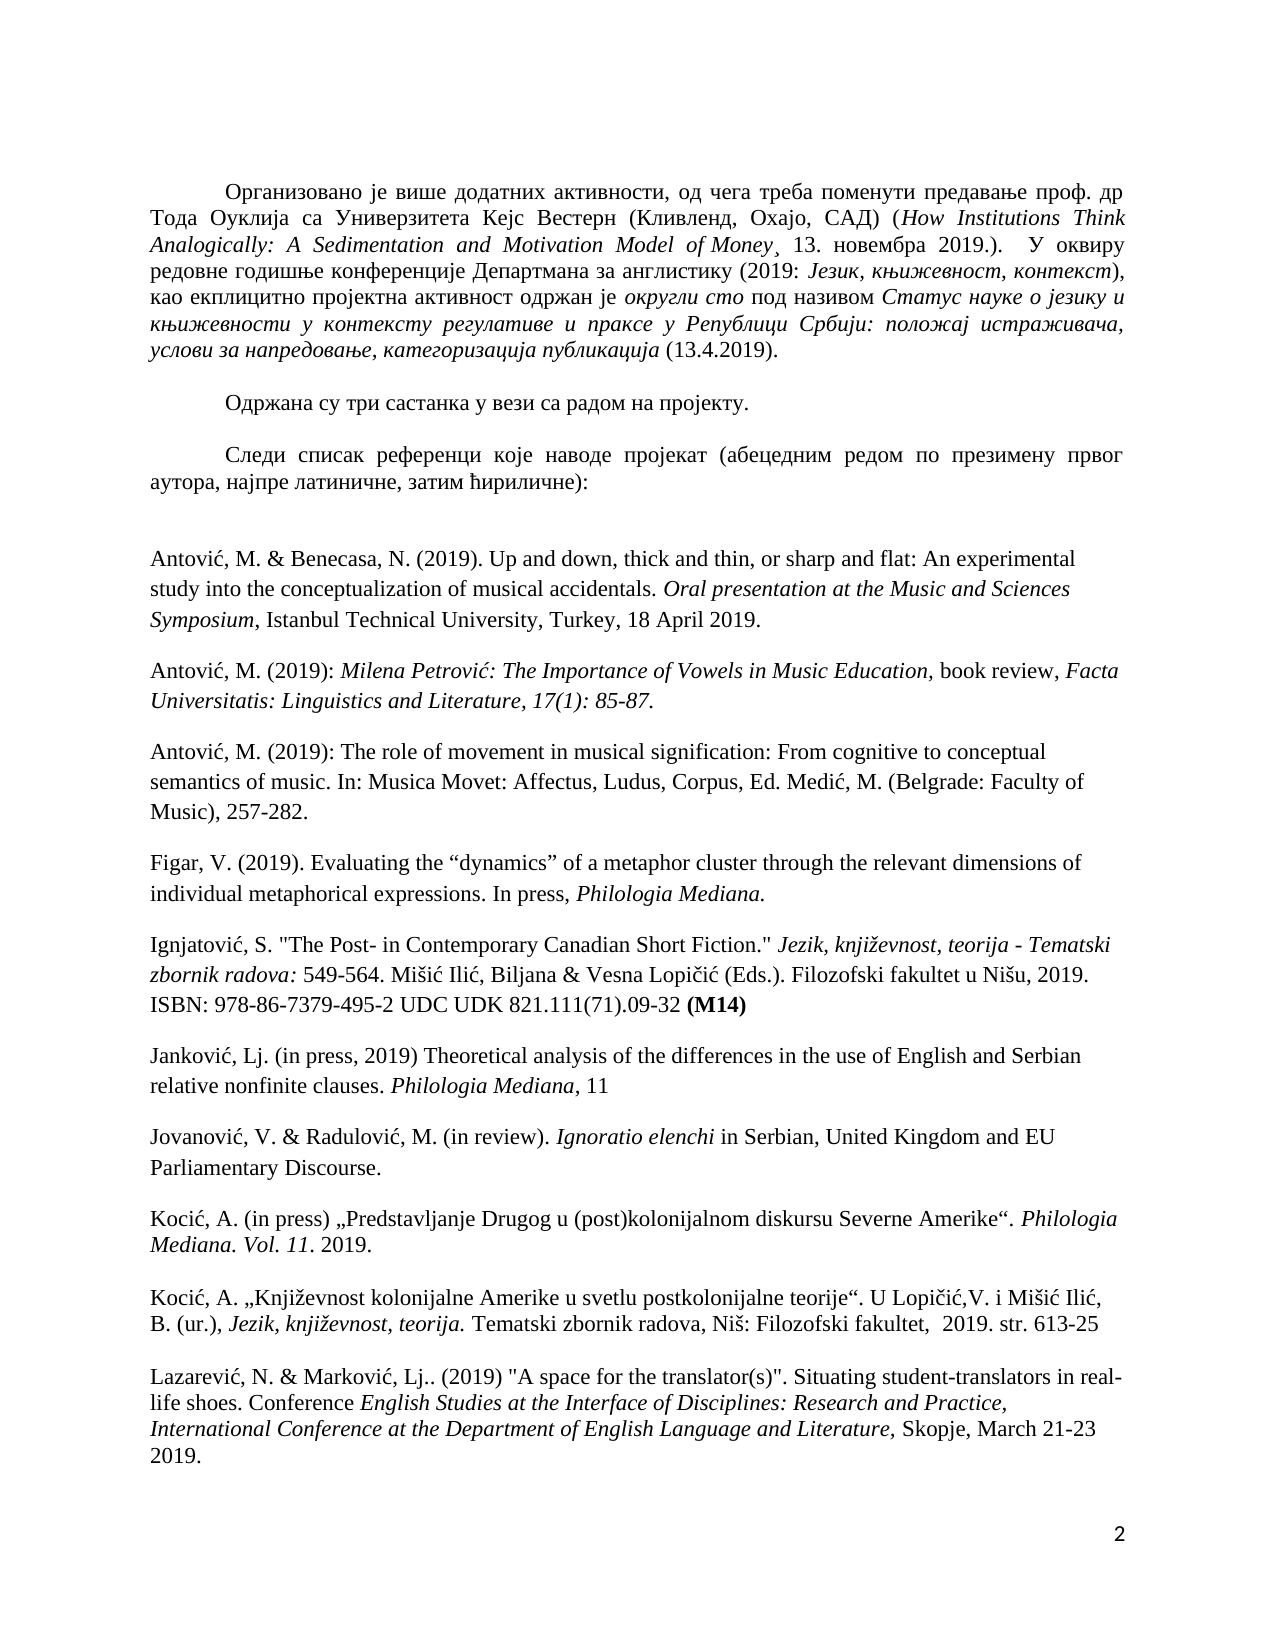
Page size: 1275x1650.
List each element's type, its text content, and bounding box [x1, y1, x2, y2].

text Antović, M. & Benecasa, N. (2019). Up and down, thick and thin, or sharp and flat: An experimental study into the conceptualization of musical accidentals. Oral presentation at the Music and Sciences Symposium, Istanbul Technical University, Turkey, 18 April 2019. [150, 545, 1125, 632]
text Ignjatović, S. "The Post- in Contemporary Canadian Short Fiction." Jezik, književnost, teorija - Tematski zbornik radova: 549-564. Mišić Ilić, Biljana & Vesna Lopičić (Eds.). Filozofski fakultet u Nišu, 2019. ISBN: 978-86-7379-495-2 UDC UDK 821.111(71).09-32 (M14) [150, 931, 1125, 1017]
text Kocić, A. (in press) „Predstavljanje Drugog u (post)kolonijalnom diskursu Severne Amerike“. Philologia Mediana. Vol. 11. 2019. [378, 1205, 1125, 1257]
text Janković, Lj. (in press, 2019) Theoretical analysis of the differences in the use of English and Serbian relative nonfinite clauses. Philologia Mediana, 11 [150, 1042, 1125, 1099]
text Jovanović, V. & Radulović, M. (in review). Ignoratio elenchi in Serbian, United Kingdom and EU Parliamentary Discourse. [150, 1123, 1125, 1180]
text Figar, V. (2019). Evaluating the “dynamics” of a metaphor cluster through the relevant dimensions of individual metaphorical expressions. In press, Philologia Mediana. [150, 849, 1125, 906]
text Следи списак референци које наводе пројекат (абецедним редом по презимену првог аутора, најпре латиничне, затим ћириличне): [150, 442, 1125, 494]
text Antović, M. (2019): Milena Petrović: The Importance of Vowels in Music Education, book review, Facta Universitatis: Linguistics and Literature, 17(1): 85-87. [150, 657, 1125, 713]
text Одржана су три састанка у вези са радом на пројекту. [150, 389, 1125, 415]
text Организовано је више додатних активности, од чега треба поменути предавање проф. др Тода Оуклија са Универзитета Кејс Вестерн (Кливленд, Охајо, САД) (How Institutions Think Analogically: A Sedimentation and Motivation Model of Money¸ 13. новембра 2019.). У оквиру редовне годишње конференције Департмана за англистику (2019: Језик, књижевност, контекст), као екплицитно пројектна активност одржан је округли сто под називом Статус науке о језику и књижевности у контексту регулативе и праксе у Републици Србији: положај истраживача, услови за напредовање, категоризација публикација (13.4.2019). [150, 178, 1125, 362]
text Lazarević, N. & Marković, Lj.. (2019) "A space for the translator(s)". Situating student-translators in real-life shoes. Conference English Studies at the Interface of Disciplines: Research and Practice, International Conference at the Department of English Language and Literature, Skopje, March 21-23 2019. [150, 1363, 1125, 1468]
text Kocić, A. „Književnost kolonijalne Amerike u svetlu postkolonijalne teorije“. U Lopičić,V. i Mišić Ilić, B. (ur.), Jezik, književnost, teorija. Tematski zbornik radova, Niš: Filozofski fakultet, 2019. str. 613-25 [150, 1284, 1125, 1336]
text Antović, M. (2019): The role of movement in musical signification: From cognitive to conceptual semantics of music. In: Musica Movet: Affectus, Ludus, Corpus, Ed. Medić, M. (Belgrade: Faculty of Music), 257-282. [150, 738, 1125, 825]
